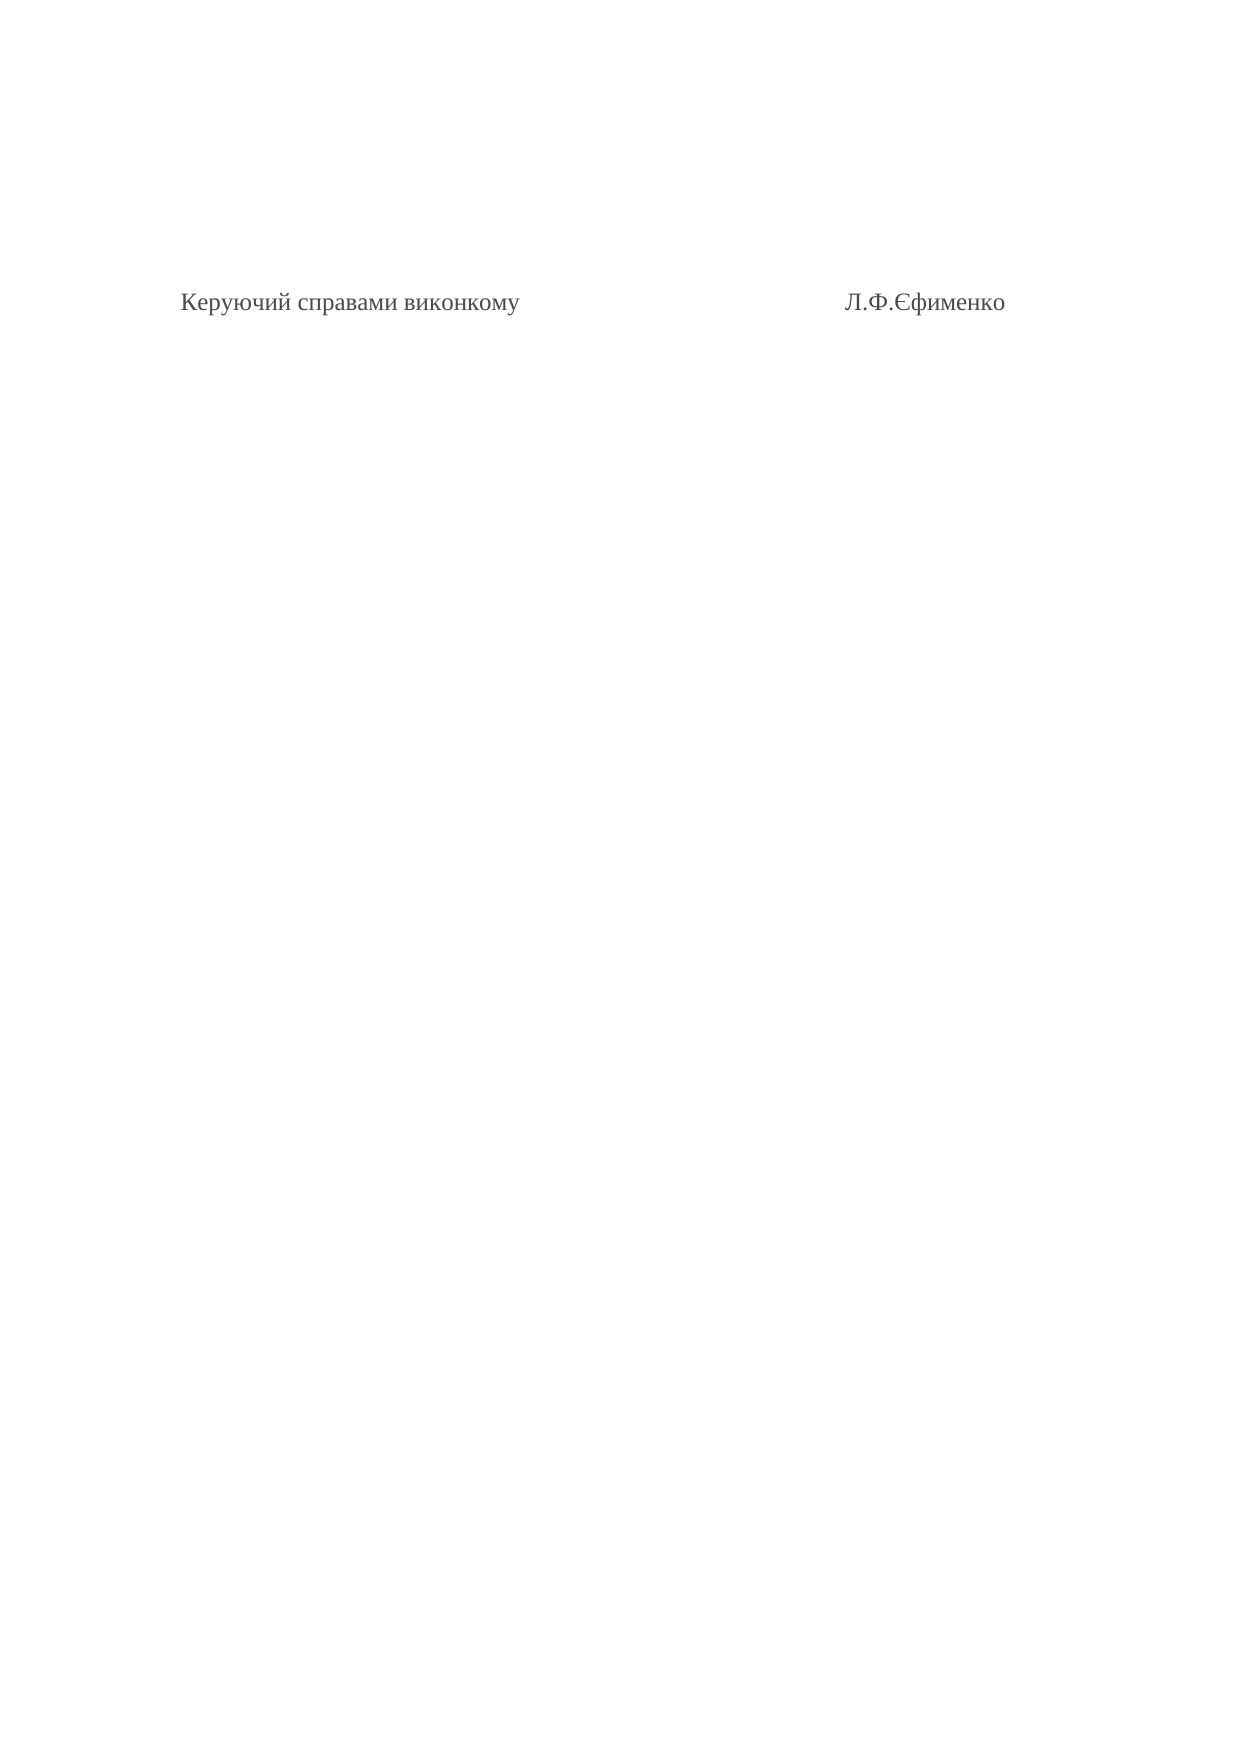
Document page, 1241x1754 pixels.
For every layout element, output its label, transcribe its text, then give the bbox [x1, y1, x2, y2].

text Керуючий справами виконкому Л.Ф.Єфименко [179, 287, 1152, 316]
